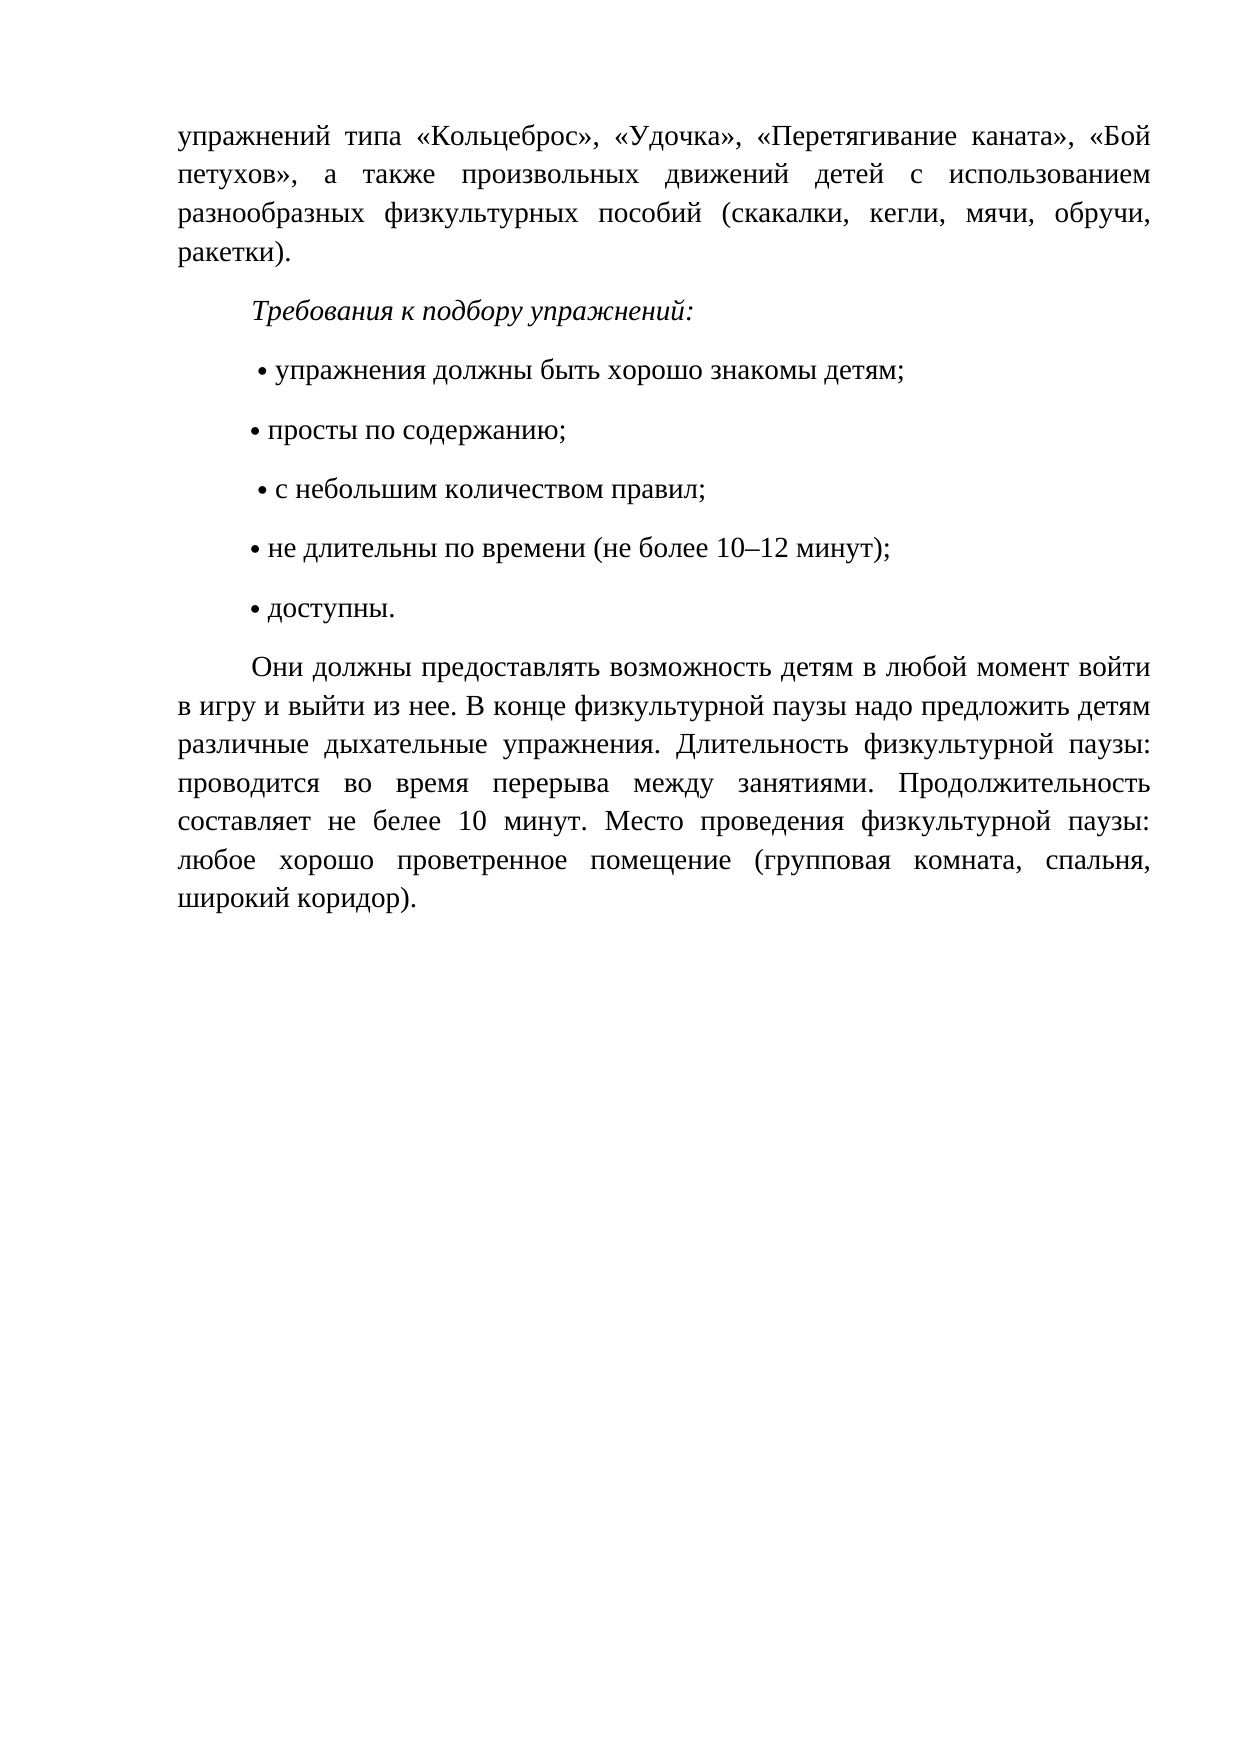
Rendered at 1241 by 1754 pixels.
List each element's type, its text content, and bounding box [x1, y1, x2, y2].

text Они должны предоставлять возможность детям в любой момент войти в игру и выйти из нее. В конце физкультурной паузы надо предложить детям различные дыхательные упражнения. Длительность физкультурной паузы: проводится во время перерыва между занятиями. Продолжительность составляет не белее 10 минут. Место проведения физкультурной паузы: любое хорошо проветренное помещение (групповая комната, спальня, широкий коридор). [177, 649, 1152, 914]
text упражнения должны быть хорошо знакомы детям; [177, 352, 1152, 386]
text Требования к подбору упражнений: [177, 293, 1152, 327]
text доступны. [177, 590, 1152, 623]
text с небольшим количеством правил; [177, 471, 1152, 505]
text не длительны по времени (не более 10–12 минут); [177, 531, 1152, 564]
text просты по содержанию; [177, 412, 1152, 445]
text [177, 118, 1152, 267]
